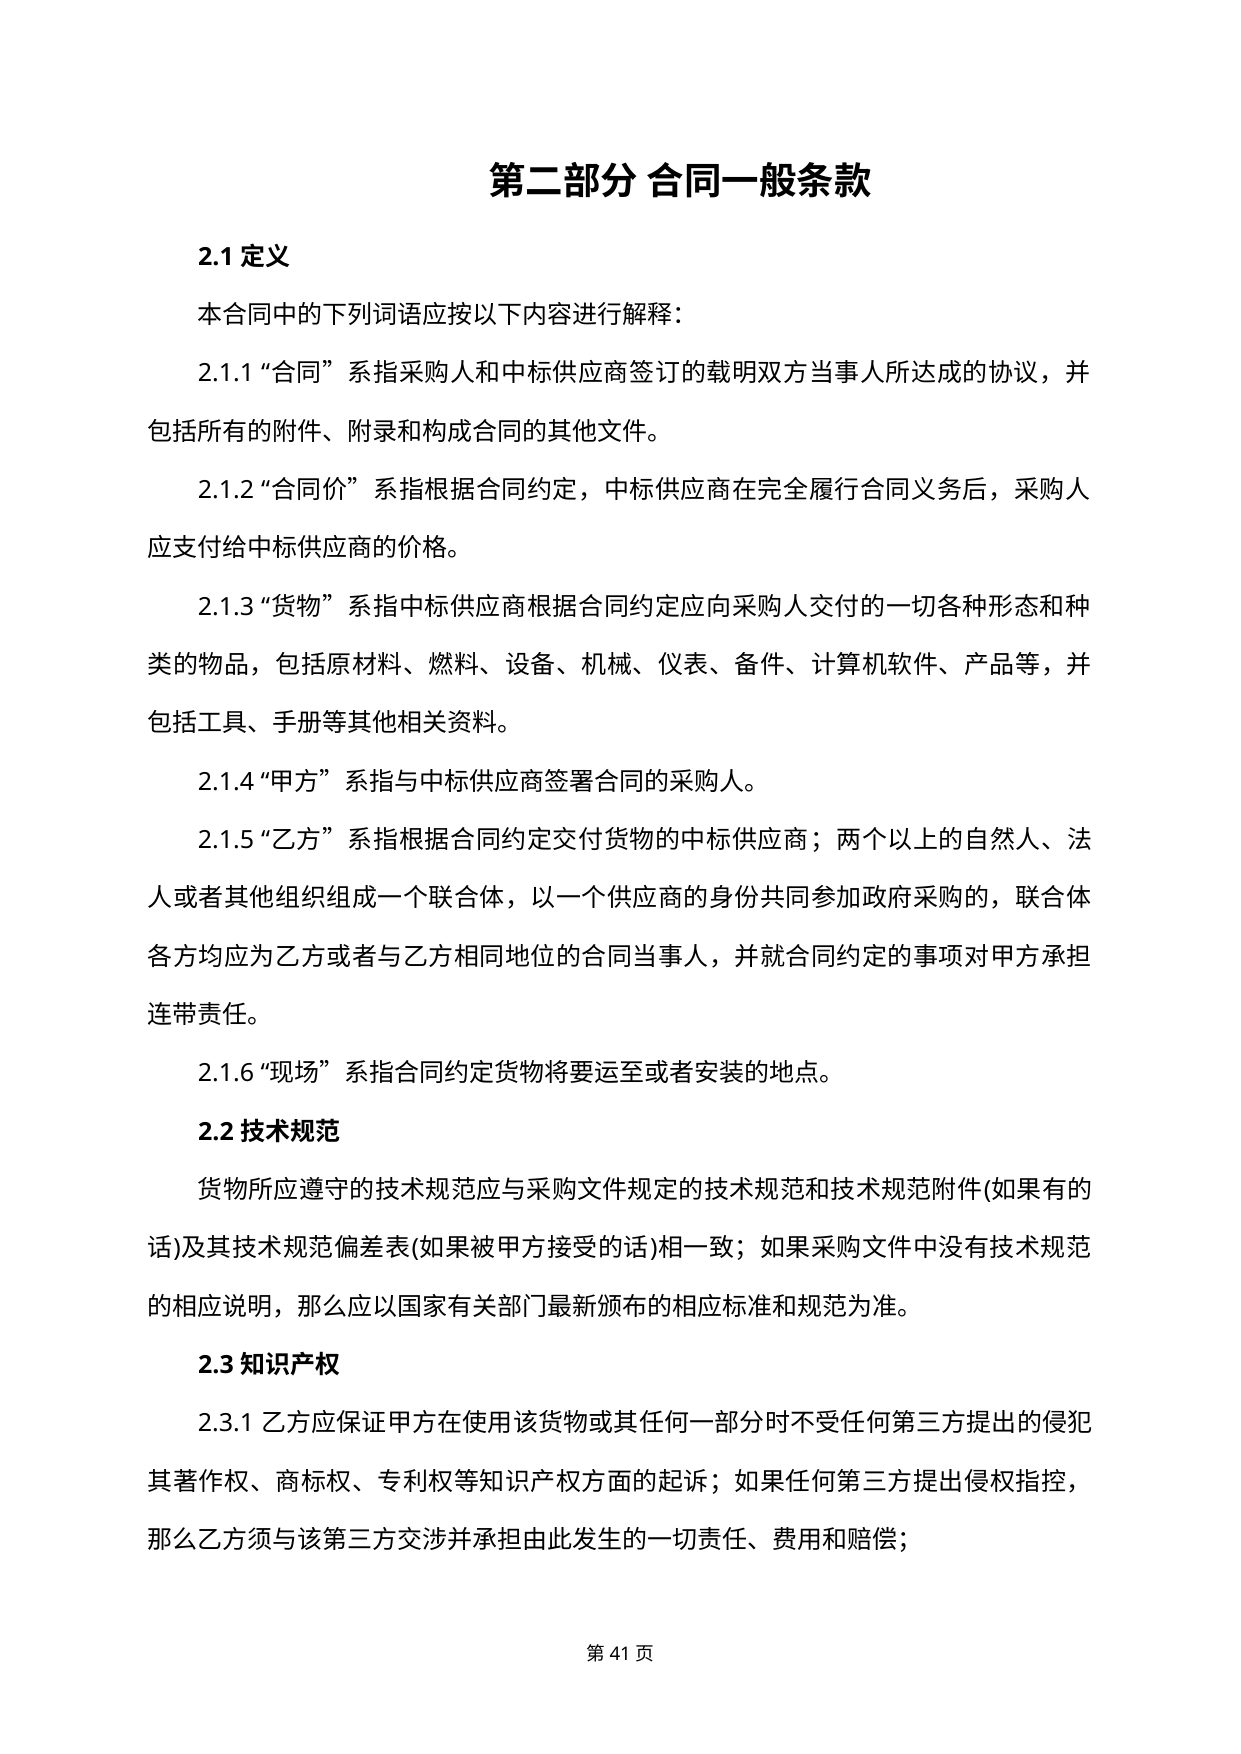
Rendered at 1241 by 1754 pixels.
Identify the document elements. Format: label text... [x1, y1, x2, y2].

text 货物所应遵守的技术规范应与采购文件规定的技术规范和技术规范附件(如果有的话)及其技术规范偏差表(如果被甲方接受的话)相一致；如果采购文件中没有技术规范的相应说明，那么应以国家有关部门最新颁布的相应标准和规范为准。 [148, 1152, 1093, 1327]
text 第二部分 合同一般条款 [191, 148, 1093, 206]
text 2.2 技术规范 [148, 1093, 1093, 1152]
text 2.1.1 “合同”系指采购人和中标供应商签订的载明双方当事人所达成的协议，并包括所有的附件、附录和构成合同的其他文件。 [148, 335, 1093, 452]
text 2.1.5 “乙方”系指根据合同约定交付货物的中标供应商；两个以上的自然人、法人或者其他组织组成一个联合体，以一个供应商的身份共同参加政府采购的，联合体各方均应为乙方或者与乙方相同地位的合同当事人，并就合同约定的事项对甲方承担连带责任。 [148, 802, 1093, 1035]
text 2.1.4 “甲方”系指与中标供应商签署合同的采购人。 [148, 743, 1093, 802]
text 本合同中的下列词语应按以下内容进行解释： [148, 277, 1093, 335]
text 2.1 定义 [148, 218, 1093, 277]
text 2.1.3 “货物”系指中标供应商根据合同约定应向采购人交付的一切各种形态和种类的物品，包括原材料、燃料、设备、机械、仪表、备件、计算机软件、产品等，并包括工具、手册等其他相关资料。 [148, 568, 1093, 743]
text 2.1.2 “合同价”系指根据合同约定，中标供应商在完全履行合同义务后，采购人应支付给中标供应商的价格。 [148, 452, 1093, 568]
text 2.1.6 “现场”系指合同约定货物将要运至或者安装的地点。 [148, 1035, 1093, 1093]
text 2.3 知识产权 [148, 1327, 1093, 1385]
text 2.3.1 乙方应保证甲方在使用该货物或其任何一部分时不受任何第三方提出的侵犯其著作权、商标权、专利权等知识产权方面的起诉；如果任何第三方提出侵权指控，那么乙方须与该第三方交涉并承担由此发生的一切责任、费用和赔偿； [148, 1385, 1093, 1560]
